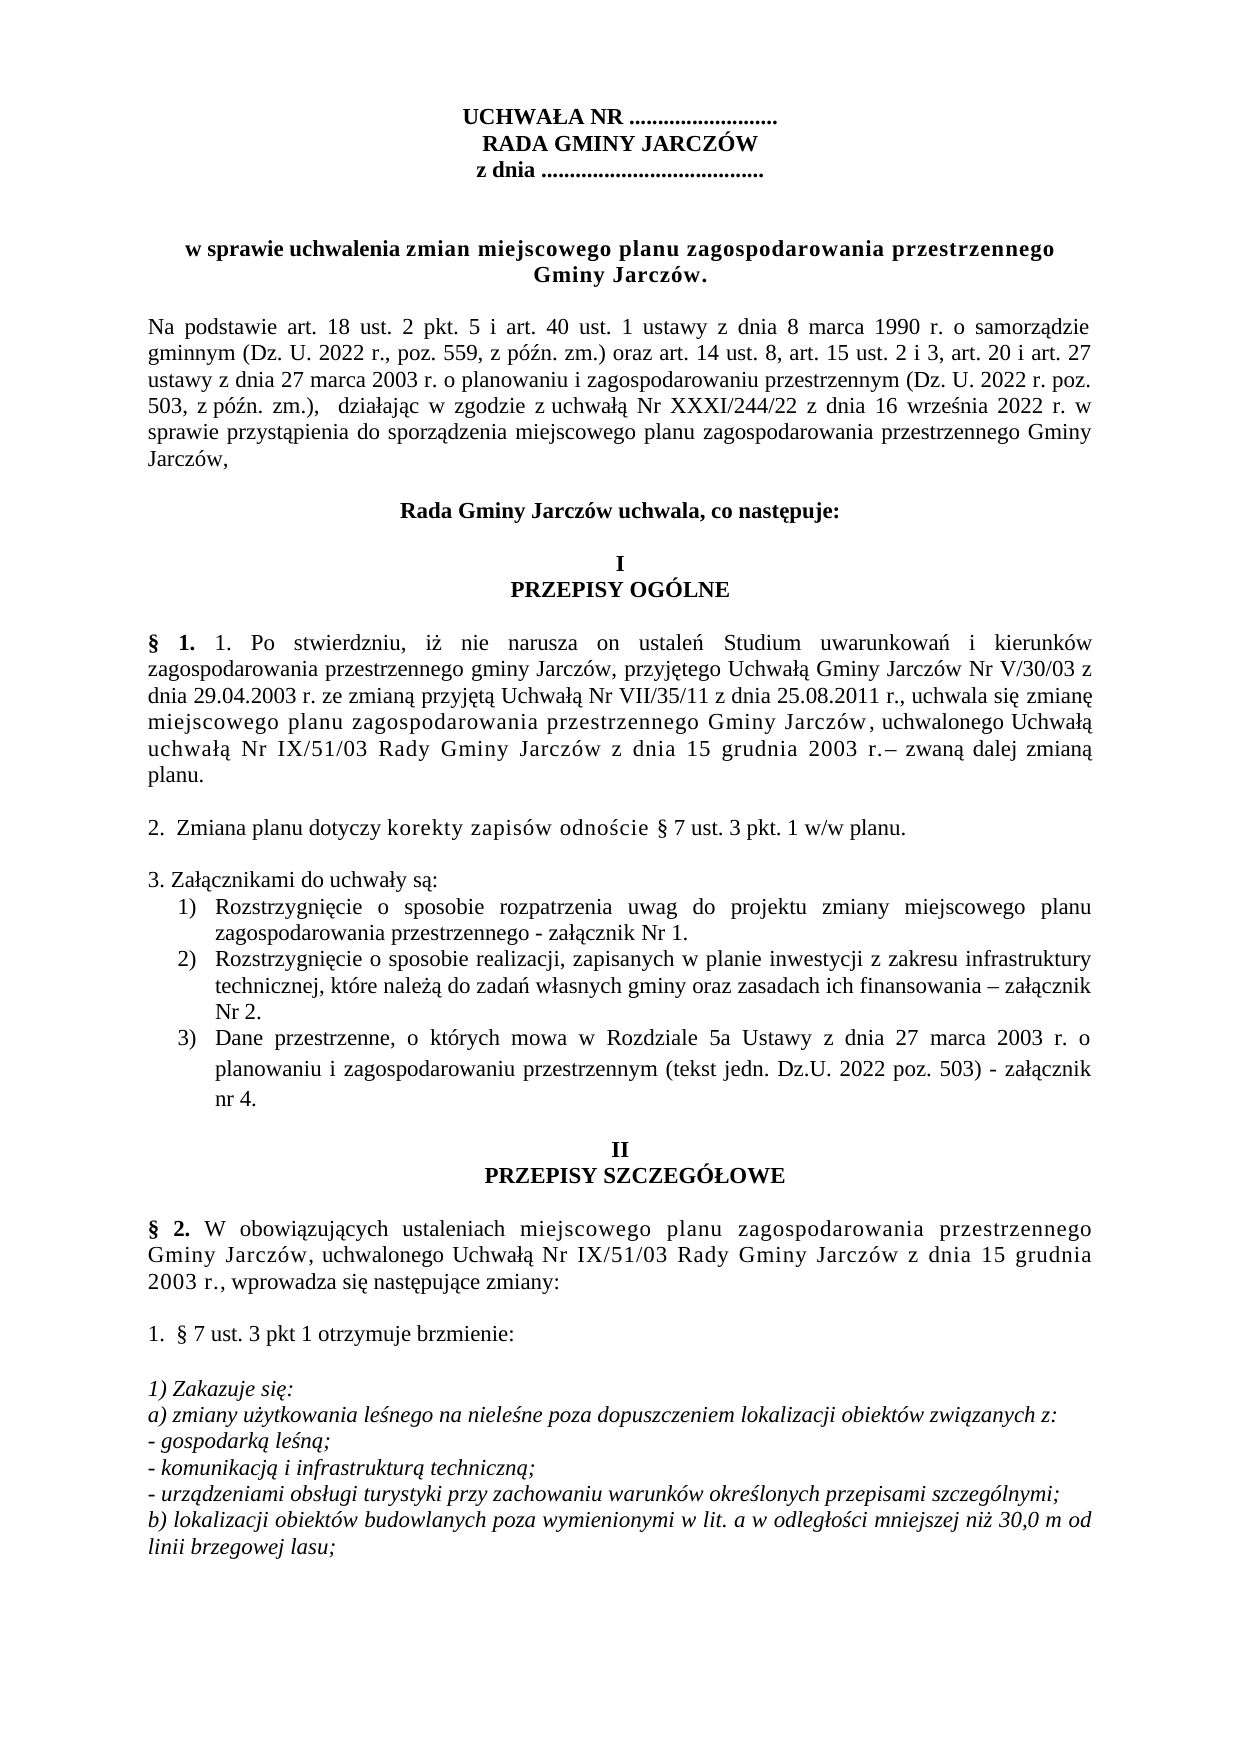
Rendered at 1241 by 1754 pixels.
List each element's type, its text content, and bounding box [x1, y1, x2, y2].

list Rozstrzygnięcie o sposobie rozpatrzenia uwag do projektu zmiany miejscowego planu zagospodarowania przestrzennego - załącznik Nr 1. [177, 893, 1093, 945]
text § 2. W obowiązujących ustaleniach miejscowego planu zagospodarowania przestrzennego Gminy Jarczów, uchwalonego Uchwałą Nr IX/51/03 Rady Gminy Jarczów z dnia 15 grudnia 2003 r., wprowadza się następujące zmiany: [148, 1215, 1093, 1294]
text w sprawie uchwalenia zmian miejscowego planu zagospodarowania przestrzennego Gminy Jarczów. [148, 235, 1093, 288]
text UCHWAŁA NR .......................... [148, 103, 1093, 130]
text 1) Zakazuje się: [148, 1375, 1093, 1401]
text 3. Załącznikami do uchwały są: [148, 866, 1093, 893]
text II [148, 1136, 1093, 1162]
text RADA GMINY JARCZÓW [148, 130, 1093, 156]
text PRZEPISY OGÓLNE [148, 576, 1093, 603]
text - urządzeniami obsługi turystyki przy zachowaniu warunków określonych przepisami szczególnymi; [148, 1480, 1093, 1507]
text Rada Gminy Jarczów uchwala, co następuje: [148, 497, 1093, 524]
text a) zmiany użytkowania leśnego na nieleśne poza dopuszczeniem lokalizacji obiektów związanych z: [148, 1401, 1093, 1427]
text - komunikacją i infrastrukturą techniczną; [148, 1454, 1093, 1480]
text 1. § 7 ust. 3 pkt 1 otrzymuje brzmienie: [148, 1320, 1093, 1347]
list Rozstrzygnięcie o sposobie realizacji, zapisanych w planie inwestycji z zakresu infrastruktury technicznej, które należą do zadań własnych gminy oraz zasadach ich finansowania – załącznik Nr 2. [177, 945, 1093, 1024]
text 2. Zmiana planu dotyczy korekty zapisów odnoście § 7 ust. 3 pkt. 1 w/w planu. [148, 814, 1093, 840]
text b) lokalizacji obiektów budowlanych poza wymienionymi w lit. a w odległości mniejszej niż 30,0 m od linii brzegowej lasu; [148, 1507, 1093, 1559]
text PRZEPISY SZCZEGÓŁOWE [177, 1162, 1093, 1189]
text § 1. 1. Po stwierdzniu, iż nie narusza on ustaleń Studium uwarunkowań i kierunków zagospodarowania przestrzennego gminy Jarczów, przyjętego Uchwałą Gminy Jarczów Nr V/30/03 z dnia 29.04.2003 r. ze zmianą przyjętą Uchwałą Nr VII/35/11 z dnia 25.08.2011 r., uchwala się zmianę miejscowego planu zagospodarowania przestrzennego Gminy Jarczów, uchwalonego Uchwałą uchwałą Nr IX/51/03 Rady Gminy Jarczów z dnia 15 grudnia 2003 r.– zwaną dalej zmianą planu. [148, 629, 1093, 787]
text z dnia ....................................... [148, 156, 1093, 182]
text - gospodarką leśną; [148, 1427, 1093, 1454]
text I [148, 550, 1093, 576]
text Na podstawie art. 18 ust. 2 pkt. 5 i art. 40 ust. 1 ustawy z dnia 8 marca 1990 r. o samorządzie gminnym (Dz. U. 2022 r., poz. 559, z późn. zm.) oraz art. 14 ust. 8, art. 15 ust. 2 i 3, art. 20 i art. 27 ustawy z dnia 27 marca 2003 r. o planowaniu i zagospodarowaniu przestrzennym (Dz. U. 2022 r. poz. 503, z późn. zm.), działając w zgodzie z uchwałą Nr XXXI/244/22 z dnia 16 września 2022 r. w sprawie przystąpienia do sporządzenia miejscowego planu zagospodarowania przestrzennego Gminy Jarczów, [148, 313, 1093, 471]
list Dane przestrzenne, o których mowa w Rozdziale 5a Ustawy z dnia 27 marca 2003 r. o planowaniu i zagospodarowaniu przestrzennym (tekst jedn. Dz.U. 2022 poz. 503) - załącznik nr 4. [177, 1024, 1093, 1111]
